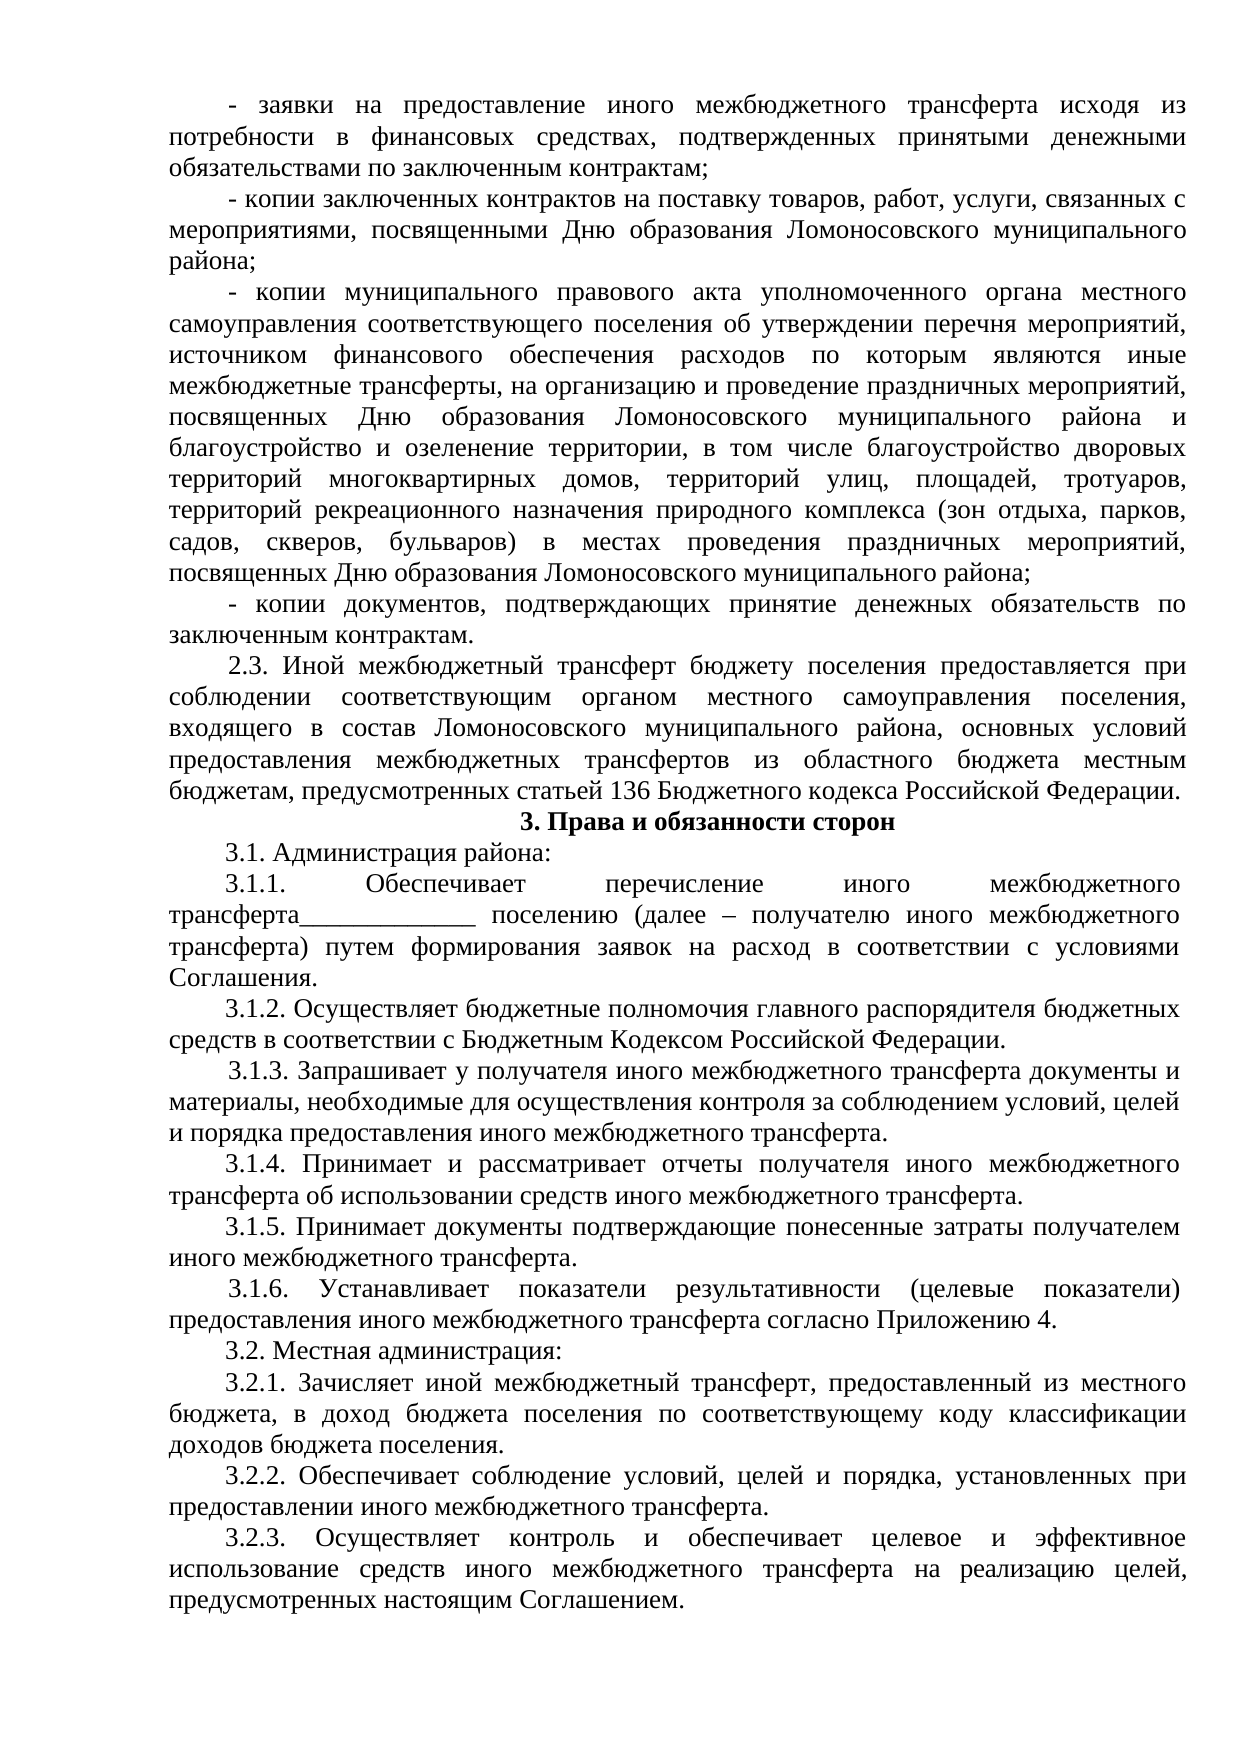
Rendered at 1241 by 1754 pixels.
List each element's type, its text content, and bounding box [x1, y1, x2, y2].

text 3.1.6. Устанавливает показатели результативности (целевые показатели) предоставления иного межбюджетного трансферта согласно Приложению 4. [169, 1272, 1181, 1334]
text 3.2.3. Осуществляет контроль и обеспечивает целевое и эффективное использование средств иного межбюджетного трансферта на реализацию целей, предусмотренных настоящим Соглашением. [169, 1521, 1188, 1615]
text 3.1.1. Обеспечивает перечисление иного межбюджетного трансферта_____________ поселению (далее – получателю иного межбюджетного трансферта) путем формирования заявок на расход в соответствии с условиями Соглашения. [169, 867, 1181, 992]
text - заявки на предоставление иного межбюджетного трансферта исходя из потребности в финансовых средствах, подтвержденных принятыми денежными обязательствами по заключенным контрактам; [169, 89, 1188, 182]
text 3.2. Местная администрация: [169, 1334, 1160, 1366]
text 3. Права и обязанности сторон [169, 805, 1188, 836]
text 3.2.1. Зачисляет иной межбюджетный трансферт, предоставленный из местного бюджета, в доход бюджета поселения по соответствующему коду классификации доходов бюджета поселения. [169, 1366, 1188, 1459]
text 3.1.4. Принимает и рассматривает отчеты получателя иного межбюджетного трансферта об использовании средств иного межбюджетного трансферта. [169, 1148, 1181, 1210]
text - копии заключенных контрактов на поставку товаров, работ, услуги, связанных с мероприятиями, посвященными Дню образования Ломоносовского муниципального района; [169, 182, 1188, 276]
text 3.1.2. Осуществляет бюджетные полномочия главного распорядителя бюджетных средств в соответствии с Бюджетным Кодексом Российской Федерации. [169, 992, 1181, 1054]
text 3.1.5. Принимает документы подтверждающие понесенные затраты получателем иного межбюджетного трансферта. [169, 1210, 1181, 1272]
text 3.2.2. Обеспечивает соблюдение условий, целей и порядка, установленных при предоставлении иного межбюджетного трансферта. [169, 1459, 1188, 1521]
text - копии муниципального правового акта уполномоченного органа местного самоуправления соответствующего поселения об утверждении перечня мероприятий, источником финансового обеспечения расходов по которым являются иные межбюджетные трансферты, на организацию и проведение праздничных мероприятий, посвященных Дню образования Ломоносовского муниципального района и благоустройство и озеленение территории, в том числе благоустройство дворовых территорий многоквартирных домов, территорий улиц, площадей, тротуаров, территорий рекреационного назначения природного комплекса (зон отдыха, парков, садов, скверов, бульваров) в местах проведения праздничных мероприятий, посвященных Дню образования Ломоносовского муниципального района; [169, 276, 1188, 587]
text 2.3. Иной межбюджетный трансферт бюджету поселения предоставляется при соблюдении соответствующим органом местного самоуправления поселения, входящего в состав Ломоносовского муниципального района, основных условий предоставления межбюджетных трансфертов из областного бюджета местным бюджетам, предусмотренных статьей 136 Бюджетного кодекса Российской Федерации. [169, 649, 1188, 805]
text 3.1.3. Запрашивает у получателя иного межбюджетного трансферта документы и материалы, необходимые для осуществления контроля за соблюдением условий, целей и порядка предоставления иного межбюджетного трансферта. [169, 1054, 1181, 1148]
text 3.1. Администрация района: [169, 836, 1160, 867]
text - копии документов, подтверждающих принятие денежных обязательств по заключенным контрактам. [169, 587, 1188, 649]
